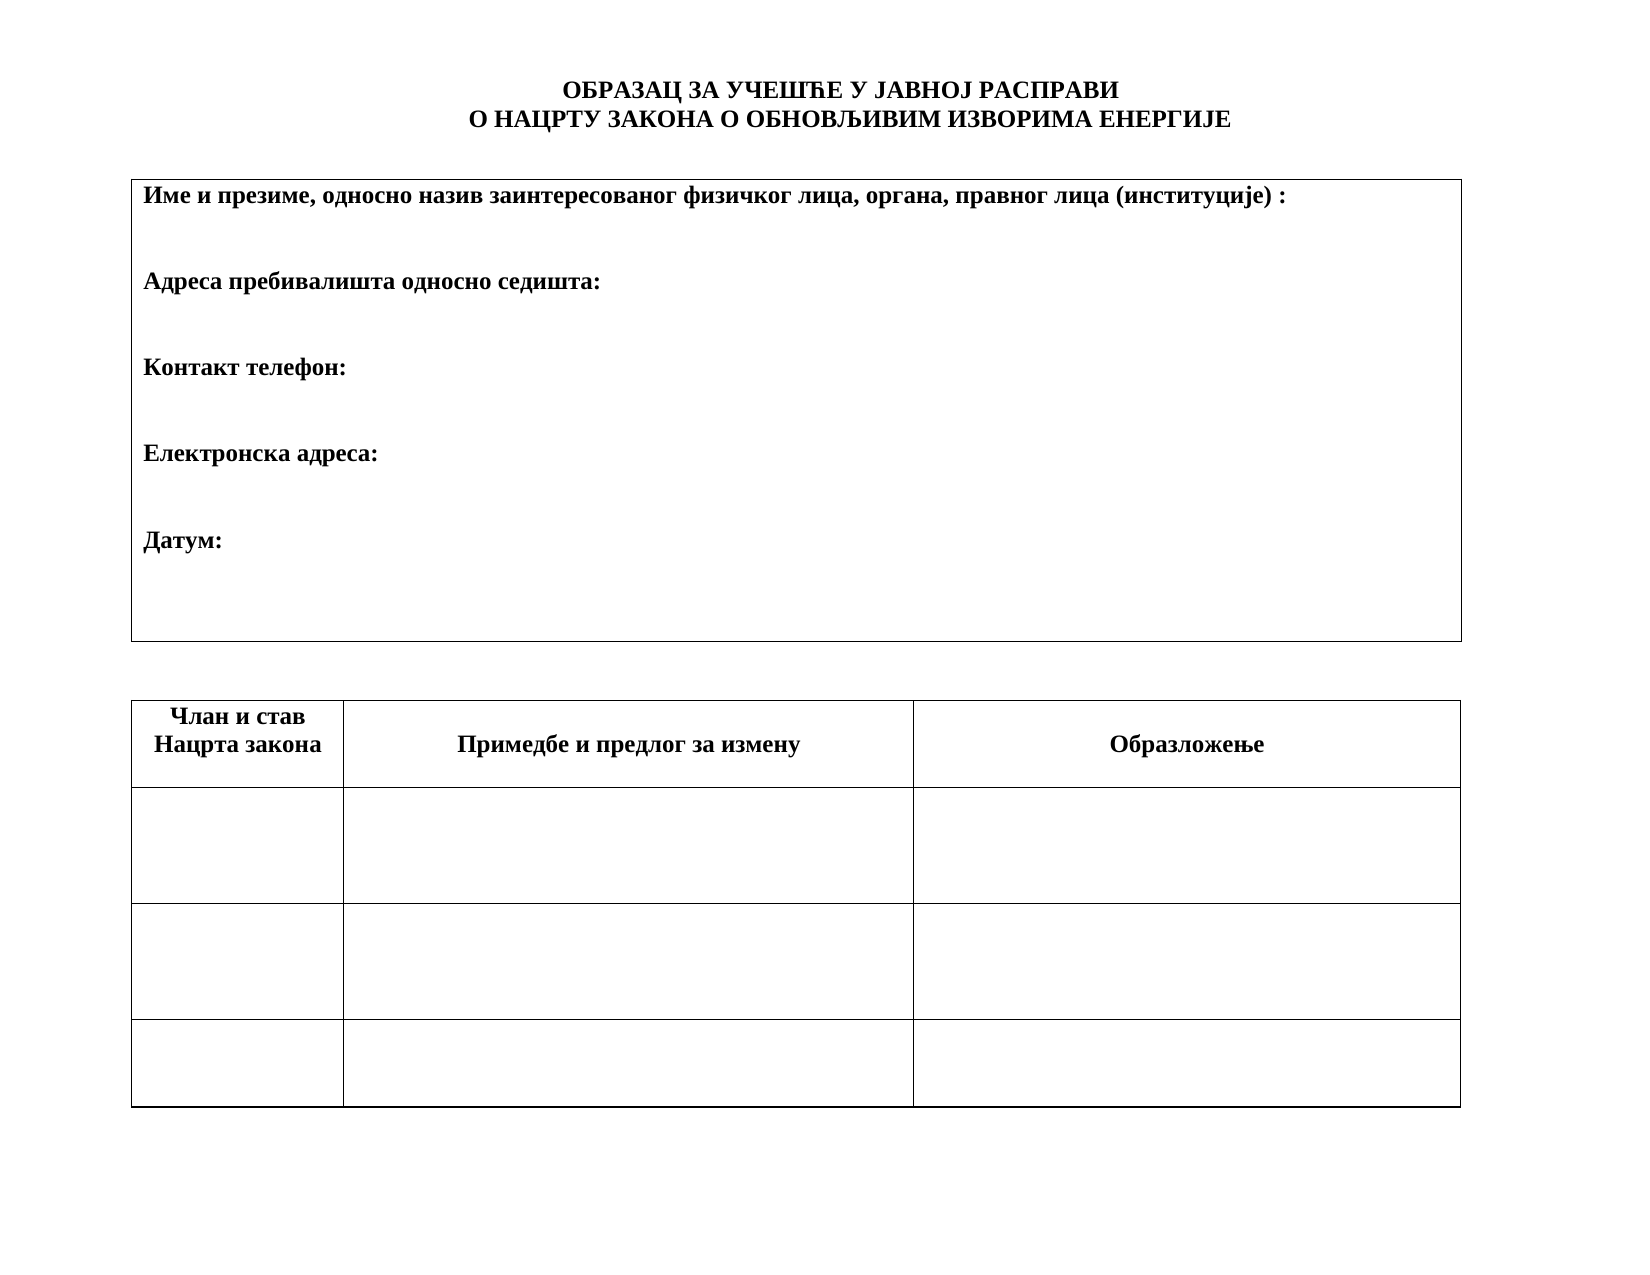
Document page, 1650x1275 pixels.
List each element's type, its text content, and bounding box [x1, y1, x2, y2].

table_header Име и презиме, односно назив заинтересованог физичког лица, органа, правног лица (институције) : Адреса пребивалишта односно седишта: Контакт телефон: Електронска адреса: Датум: [132, 180, 1461, 641]
table_cell [344, 904, 913, 1019]
table_cell [344, 788, 913, 903]
table_header Члан и став Нацрта закона [132, 701, 343, 787]
table_header Примедбе и предлог за измену [344, 701, 913, 787]
table_cell [914, 788, 1460, 903]
table_cell [344, 1020, 913, 1106]
table_cell [914, 904, 1460, 1019]
table_cell [132, 1020, 343, 1106]
table_cell [132, 904, 343, 1019]
table_header Образложење [914, 701, 1460, 787]
table_cell [132, 788, 343, 903]
table_cell [914, 1020, 1460, 1106]
